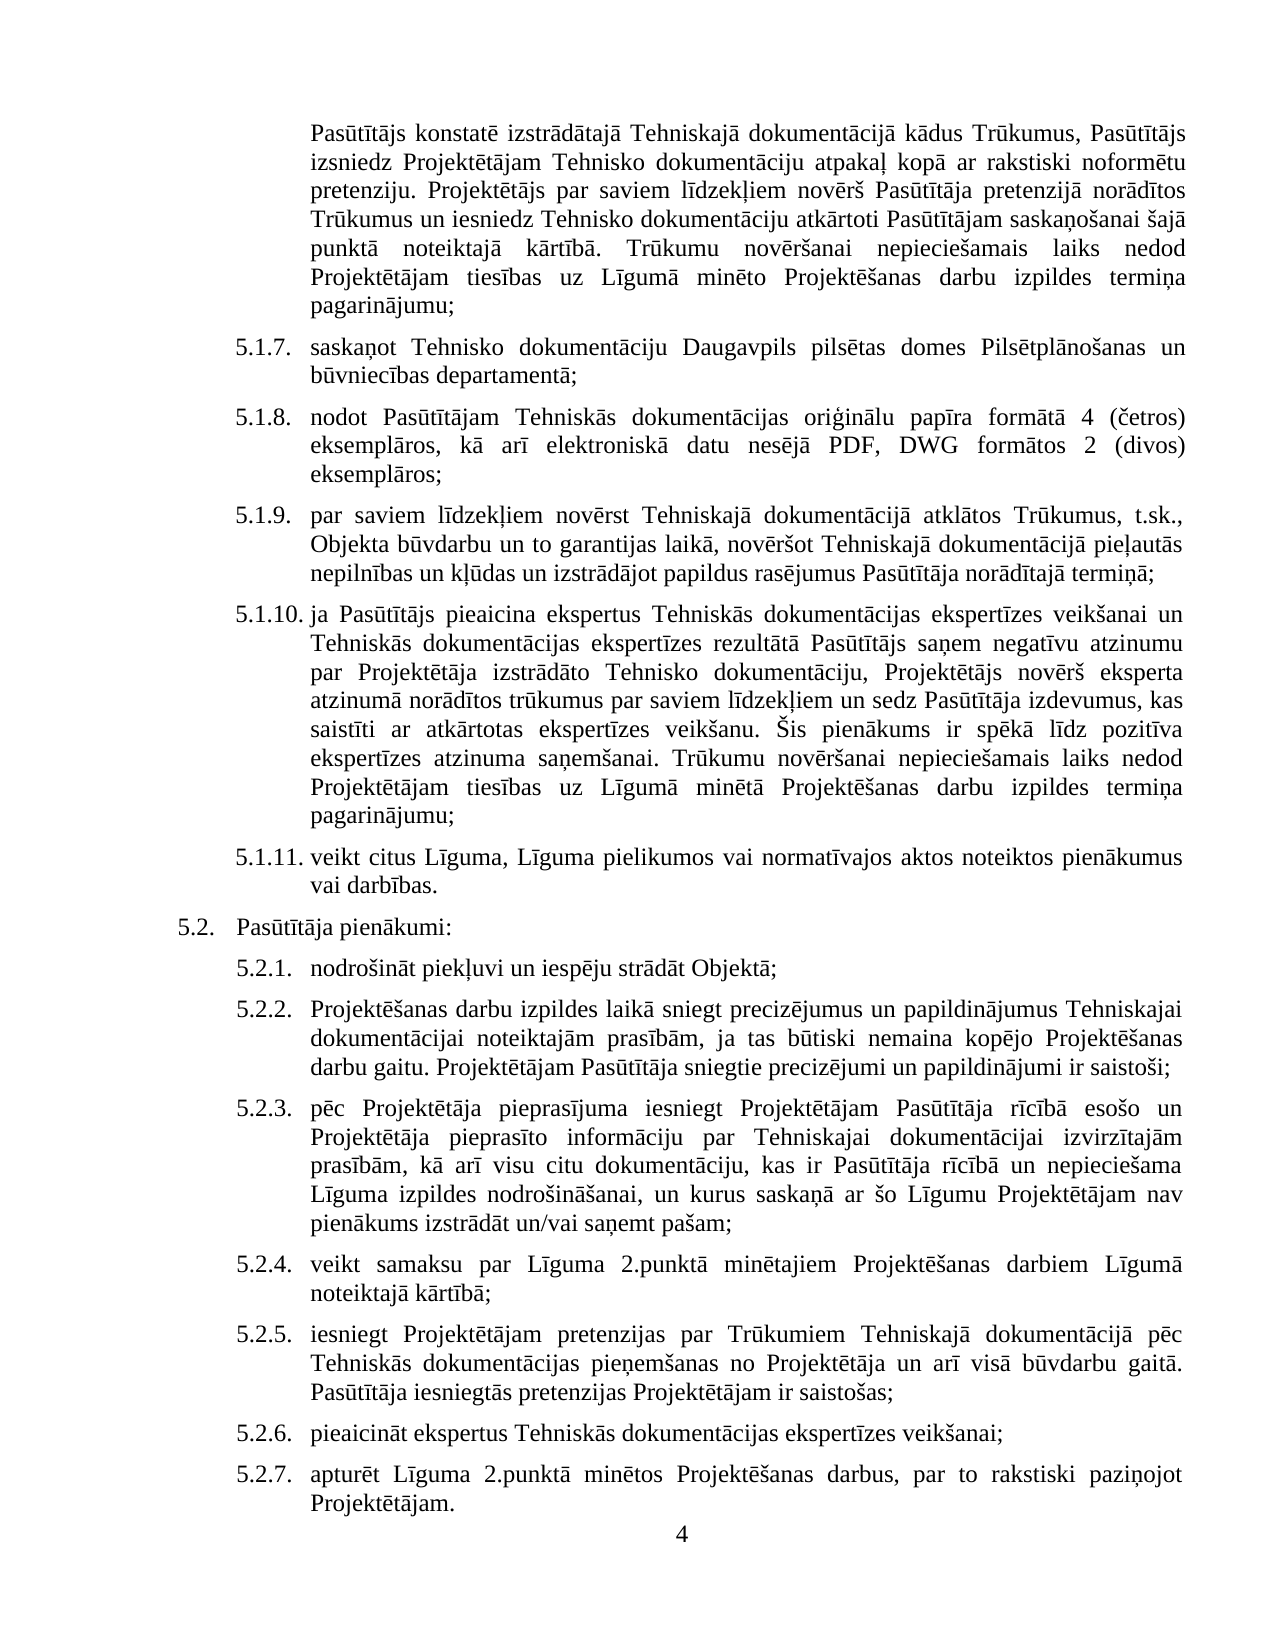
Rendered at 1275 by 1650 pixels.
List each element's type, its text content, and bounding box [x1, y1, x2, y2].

list nodrošināt piekļuvi un iespēju strādāt Objektā; [236, 953, 1183, 982]
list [235, 118, 1186, 319]
list ja Pasūtītājs pieaicina ekspertus Tehniskās dokumentācijas ekspertīzes veikšanai un Tehniskās dokumentācijas ekspertīzes rezultātā Pasūtītājs saņem negatīvu atzinumu par Projektētāja izstrādāto Tehnisko dokumentāciju, Projektētājs novērš eksperta atzinumā norādītos trūkumus par saviem līdzekļiem un sedz Pasūtītāja izdevumus, kas saistīti ar atkārtotas ekspertīzes veikšanu. Šis pienākums ir spēkā līdz pozitīva ekspertīzes atzinuma saņemšanai. Trūkumu novēršanai nepieciešamais laiks nedod Projektētājam tiesības uz Līgumā minētā Projektēšanas darbu izpildes termiņa pagarinājumu; [235, 599, 1184, 829]
list veikt citus Līguma, Līguma pielikumos vai normatīvajos aktos noteiktos pienākumus vai darbības. [235, 842, 1184, 899]
list nodot Pasūtītājam Tehniskās dokumentācijas oriģinālu papīra formātā 4 (četros) eksemplāros, kā arī elektroniskā datu nesējā PDF, DWG formātos 2 (divos) eksemplāros; [235, 402, 1186, 488]
list iesniegt Projektētājam pretenzijas par Trūkumiem Tehniskajā dokumentācijā pēc Tehniskās dokumentācijas pieņemšanas no Projektētāja un arī visā būvdarbu gaitā. Pasūtītāja iesniegtās pretenzijas Projektētājam ir saistošas; [236, 1319, 1183, 1406]
list apturēt Līguma 2.punktā minētos Projektēšanas darbus, par to rakstiski paziņojot Projektētājam. [236, 1459, 1183, 1517]
list Pasūtītāja pienākumi: [177, 912, 1186, 941]
list Projektēšanas darbu izpildes laikā sniegt precizējumus un papildinājumus Tehniskajai dokumentācijai noteiktajām prasībām, ja tas būtiski nemaina kopējo Projektēšanas darbu gaitu. Projektētājam Pasūtītāja sniegtie precizējumi un papildinājumi ir saistoši; [236, 994, 1183, 1081]
list veikt samaksu par Līguma 2.punktā minētajiem Projektēšanas darbiem Līgumā noteiktajā kārtībā; [236, 1249, 1183, 1307]
list pieaicināt ekspertus Tehniskās dokumentācijas ekspertīzes veikšanai; [236, 1418, 1183, 1447]
list saskaņot Tehnisko dokumentāciju Daugavpils pilsētas domes Pilsētplānošanas un būvniecības departamentā; [235, 332, 1186, 389]
list par saviem līdzekļiem novērst Tehniskajā dokumentācijā atklātos Trūkumus, t.sk., Objekta būvdarbu un to garantijas laikā, novēršot Tehniskajā dokumentācijā pieļautās nepilnības un kļūdas un izstrādājot papildus rasējumus Pasūtītāja norādītajā termiņā; [235, 501, 1184, 587]
list pēc Projektētāja pieprasījuma iesniegt Projektētājam Pasūtītāja rīcībā esošo un Projektētāja pieprasīto informāciju par Tehniskajai dokumentācijai izvirzītajām prasībām, kā arī visu citu dokumentāciju, kas ir Pasūtītāja rīcībā un nepieciešama Līguma izpildes nodrošināšanai, un kurus saskaņā ar šo Līgumu Projektētājam nav pienākums izstrādāt un/vai saņemt pašam; [236, 1093, 1183, 1237]
